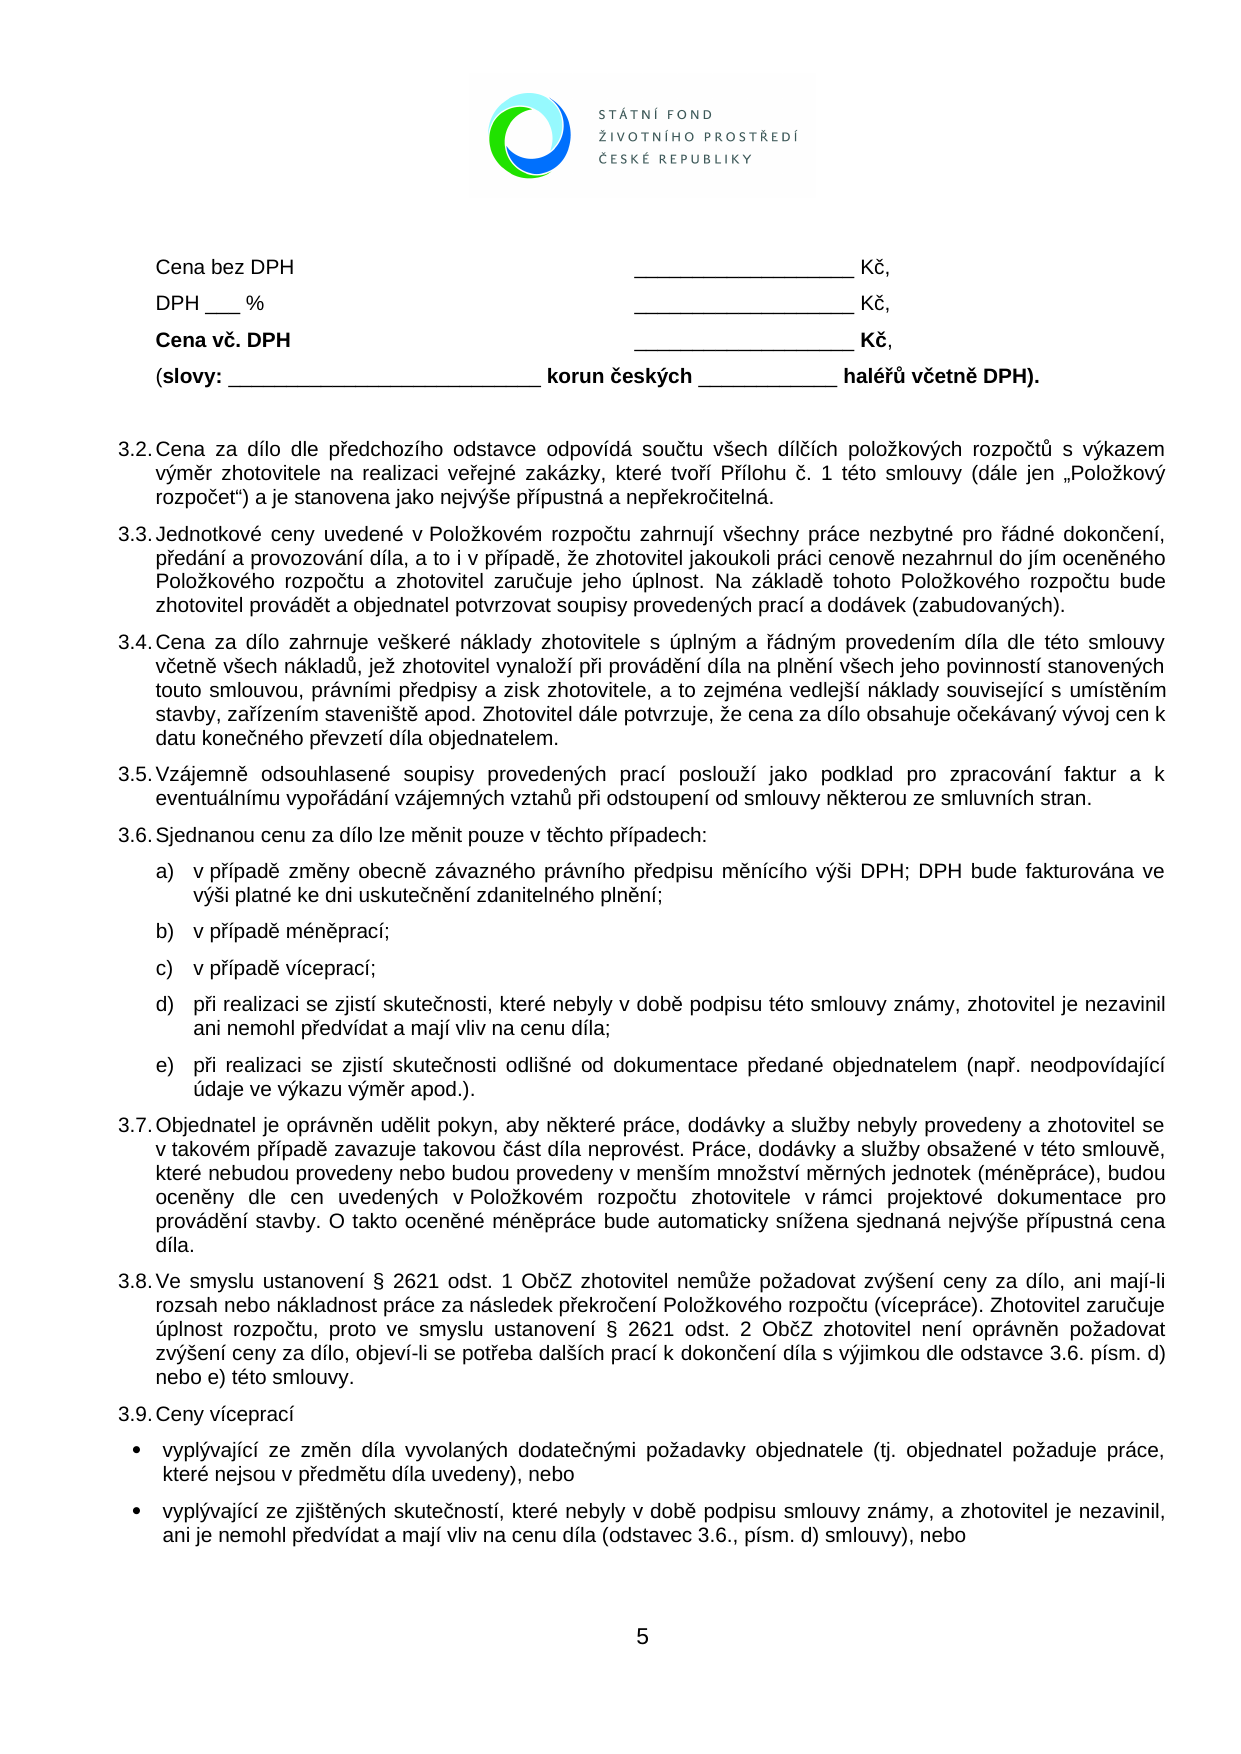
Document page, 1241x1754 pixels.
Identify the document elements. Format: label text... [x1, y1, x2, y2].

list při realizaci se zjistí skutečnosti odlišné od dokumentace předané objednatelem (např. neodpovídající údaje ve výkazu výměr apod.). [156, 1053, 1167, 1101]
list Sjednanou cenu za dílo lze měnit pouze v těchto případech: [118, 822, 1167, 846]
list Jednotkové ceny uvedené v Položkovém rozpočtu zahrnují všechny práce nezbytné pro řádné dokončení, předání a provozování díla, a to i v případě, že zhotovitel jakoukoli práci cenově nezahrnul do jím oceněného Položkového rozpočtu a zhotovitel zaručuje jeho úplnost. Na základě tohoto Položkového rozpočtu bude zhotovitel provádět a objednatel potvrzovat soupisy provedených prací a dodávek (zabudovaných). [118, 521, 1167, 617]
list DPH ___ % ___________________ Kč, [155, 291, 1167, 315]
list (slovy: ___________________________ korun českých ____________ haléřů včetně DPH). [155, 364, 1167, 388]
list vyplývající ze změn díla vyvolaných dodatečnými požadavky objednatele (tj. objednatel požaduje práce, které nejsou v předmětu díla uvedeny), nebo [133, 1438, 1167, 1486]
list v případě méněprací; [156, 919, 1167, 943]
picture [468, 73, 817, 198]
list v případě změny obecně závazného právního předpisu měnícího výši DPH; DPH bude fakturována ve výši platné ke dni uskutečnění zdanitelného plnění; [156, 859, 1167, 907]
list Cena za dílo zahrnuje veškeré náklady zhotovitele s úplným a řádným provedením díla dle této smlouvy včetně všech nákladů, jež zhotovitel vynaloží při provádění díla na plnění všech jeho povinností stanovených touto smlouvou, právními předpisy a zisk zhotovitele, a to zejména vedlejší náklady související s umístěním stavby, zařízením staveniště apod. Zhotovitel dále potvrzuje, že cena za dílo obsahuje očekávaný vývoj cen k datu konečného převzetí díla objednatelem. [118, 630, 1167, 749]
list vyplývající ze zjištěných skutečností, které nebyly v době podpisu smlouvy známy, a zhotovitel je nezavinil, ani je nemohl předvídat a mají vliv na cenu díla (odstavec 3.6., písm. d) smlouvy), nebo [133, 1499, 1167, 1547]
list Ve smyslu ustanovení § 2621 odst. 1 ObčZ zhotovitel nemůže požadovat zvýšení ceny za dílo, ani mají-li rozsah nebo nákladnost práce za následek překročení Položkového rozpočtu (vícepráce). Zhotovitel zaručuje úplnost rozpočtu, proto ve smyslu ustanovení § 2621 odst. 2 ObčZ zhotovitel není oprávněn požadovat zvýšení ceny za dílo, objeví-li se potřeba dalších prací k dokončení díla s výjimkou dle odstavce 3.6. písm. d) nebo e) této smlouvy. [118, 1269, 1167, 1389]
list Cena za dílo dle předchozího odstavce odpovídá součtu všech dílčích položkových rozpočtů s výkazem výměr zhotovitele na realizaci veřejné zakázky, které tvoří Přílohu č. 1 této smlouvy (dále jen „Položkový rozpočet“) a je stanovena jako nejvýše přípustná a nepřekročitelná. [118, 437, 1167, 509]
list Cena vč. DPH ___________________ Kč, [155, 328, 1167, 352]
list Vzájemně odsouhlasené soupisy provedených prací poslouží jako podklad pro zpracování faktur a k eventuálnímu vypořádání vzájemných vztahů při odstoupení od smlouvy některou ze smluvních stran. [118, 762, 1167, 810]
list v případě víceprací; [156, 956, 1167, 980]
list při realizaci se zjistí skutečnosti, které nebyly v době podpisu této smlouvy známy, zhotovitel je nezavinil ani nemohl předvídat a mají vliv na cenu díla; [156, 992, 1167, 1040]
list Ceny víceprací [118, 1402, 1167, 1426]
list Cena bez DPH ___________________ Kč, [155, 255, 1167, 279]
list Objednatel je oprávněn udělit pokyn, aby některé práce, dodávky a služby nebyly provedeny a zhotovitel se v takovém případě zavazuje takovou část díla neprovést. Práce, dodávky a služby obsažené v této smlouvě, které nebudou provedeny nebo budou provedeny v menším množství měrných jednotek (méněpráce), budou oceněny dle cen uvedených v Položkovém rozpočtu zhotovitele v rámci projektové dokumentace pro provádění stavby. O takto oceněné méněpráce bude automaticky snížena sjednaná nejvýše přípustná cena díla. [118, 1113, 1167, 1257]
